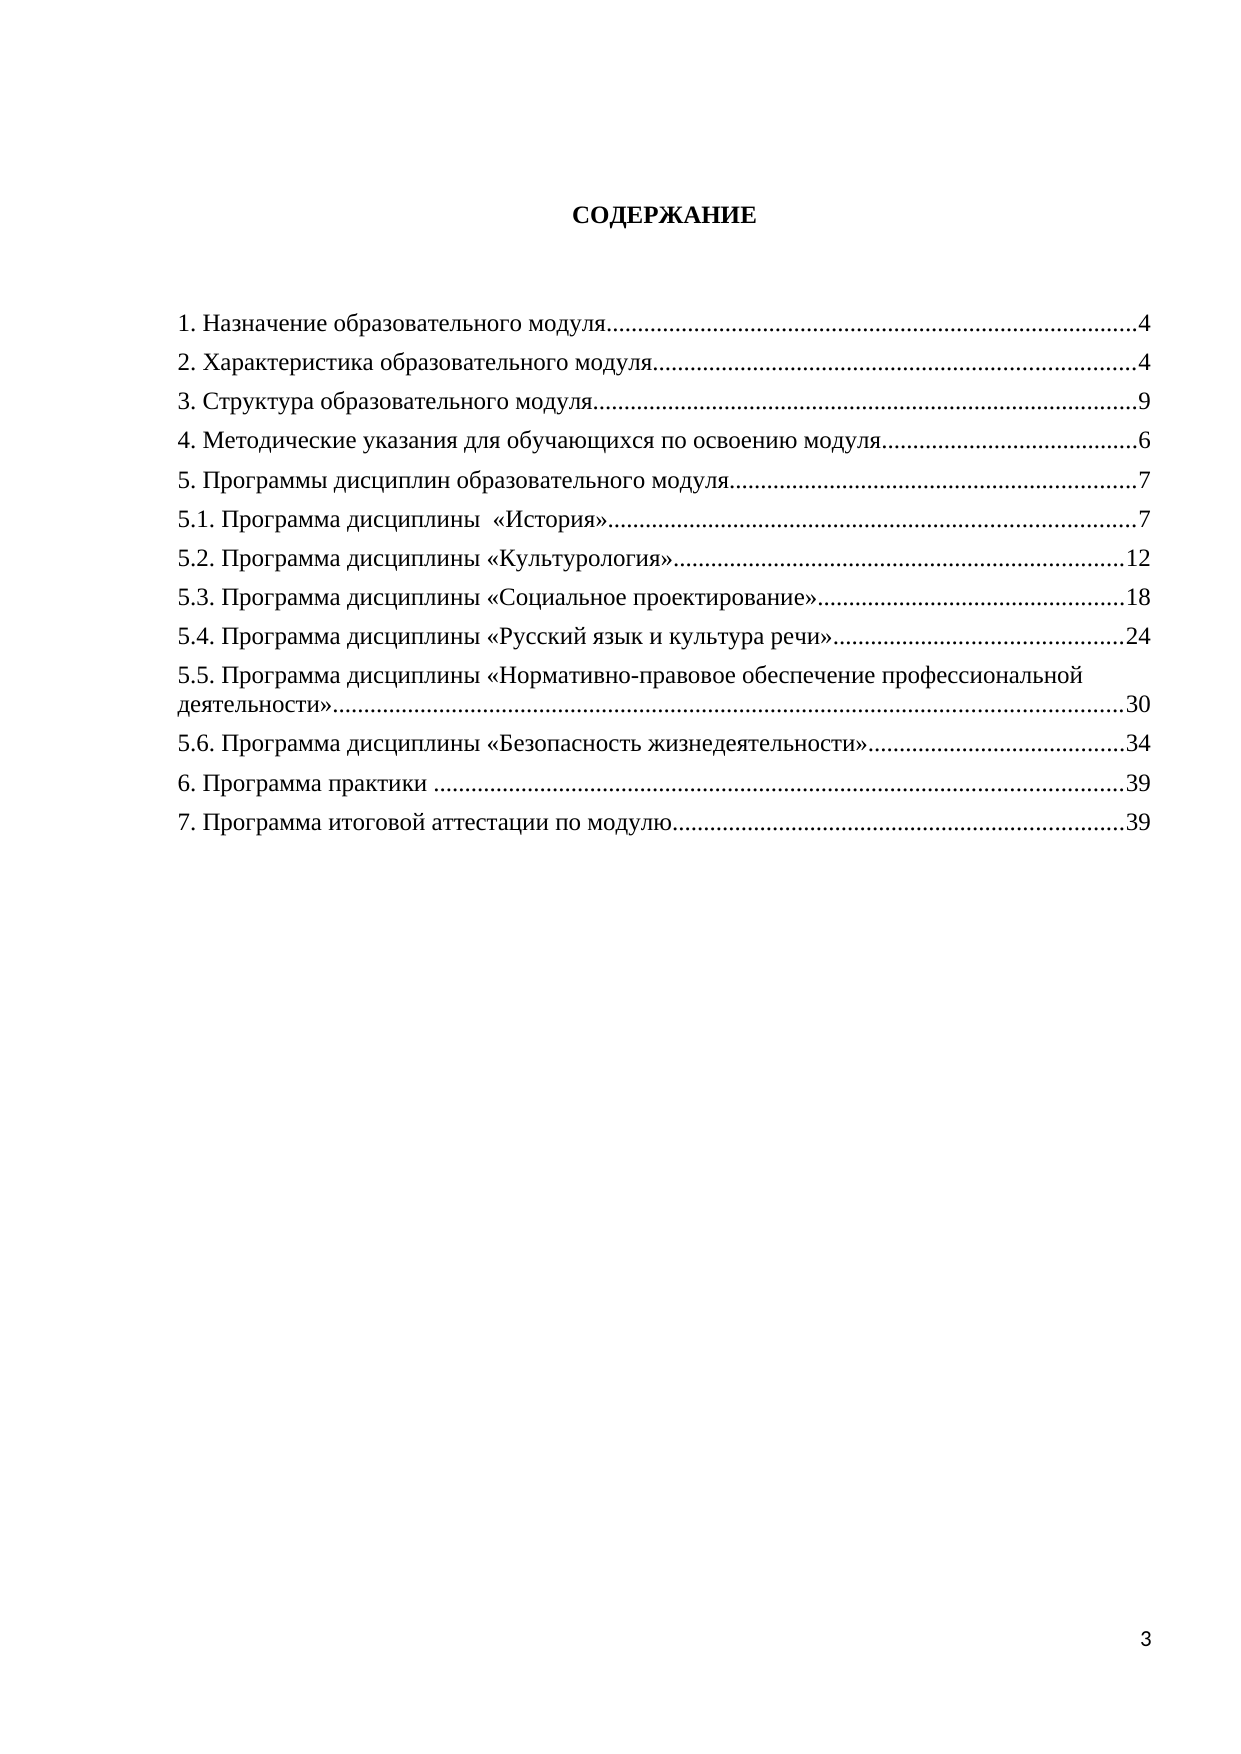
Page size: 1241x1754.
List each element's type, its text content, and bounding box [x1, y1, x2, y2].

text Содержание [177, 201, 1152, 229]
